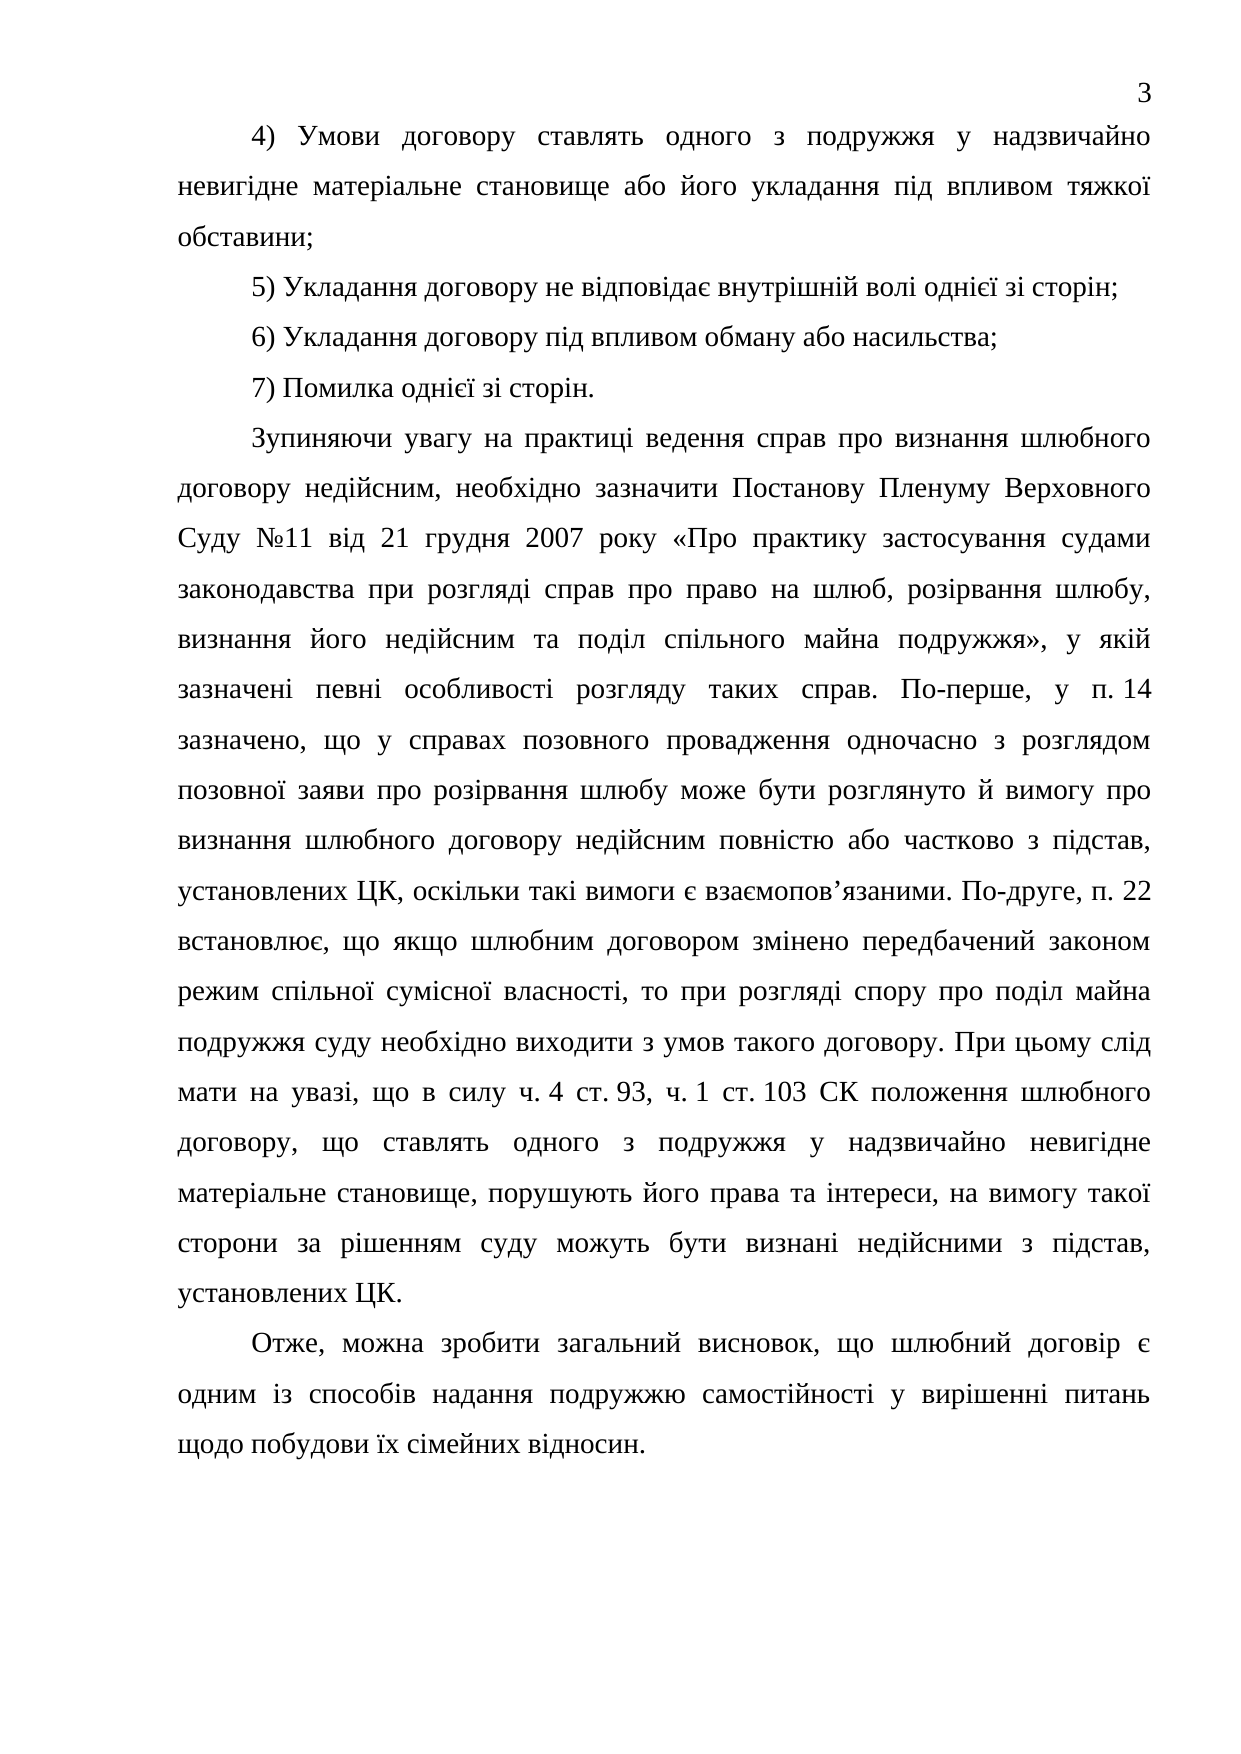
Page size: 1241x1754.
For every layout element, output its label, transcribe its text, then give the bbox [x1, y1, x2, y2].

text 5) Укладання договору не відповідає внутрішній волі однієї зі сторін; [177, 269, 1152, 303]
text Зупиняючи увагу на практиці ведення справ про визнання шлюбного договору недійсним, необхідно зазначити Постанову Пленуму Верховного Суду №11 від 21 грудня 2007 року «Про практику застосування судами законодавства при розгляді справ про право на шлюб, розірвання шлюбу, визнання його недійсним та поділ спільного майна подружжя», у якій зазначені певні особливості розгляду таких справ. По-перше, у п. 14 зазначено, що у справах позовного провадження одночасно з розглядом позовної заяви про розірвання шлюбу може бути розглянуто й вимогу про визнання шлюбного договору недійсним повністю або частково з підстав, установлених ЦК, оскільки такі вимоги є взаємопов’язаними. По-друге, п. 22 встановлює, що якщо шлюбним договором змінено передбачений законом режим спільної сумісної власності, то при розгляді спору про поділ майна подружжя суду необхідно виходити з умов такого договору. При цьому слід мати на увазі, що в силу ч. 4 ст. 93, ч. 1 ст. 103 СК положення шлюбного договору, що ставлять одного з подружжя у надзвичайно невигідне матеріальне становище, порушують його права та інтереси, на вимогу такої сторони за рішенням суду можуть бути визнані недійсними з підстав, установлених ЦК. [177, 420, 1152, 1309]
text 6) Укладання договору під впливом обману або насильства; [177, 319, 1152, 353]
text 4) Умови договору ставлять одного з подружжя у надзвичайно невигідне матеріальне становище або його укладання під впливом тяжкої обставини; [177, 118, 1152, 252]
text 7) Помилка однієї зі сторін. [177, 370, 1152, 403]
text Отже, можна зробити загальний висновок, що шлюбний договір є одним із способів надання подружжю самостійності у вирішенні питань щодо побудови їх сімейних відносин. [177, 1326, 1152, 1460]
